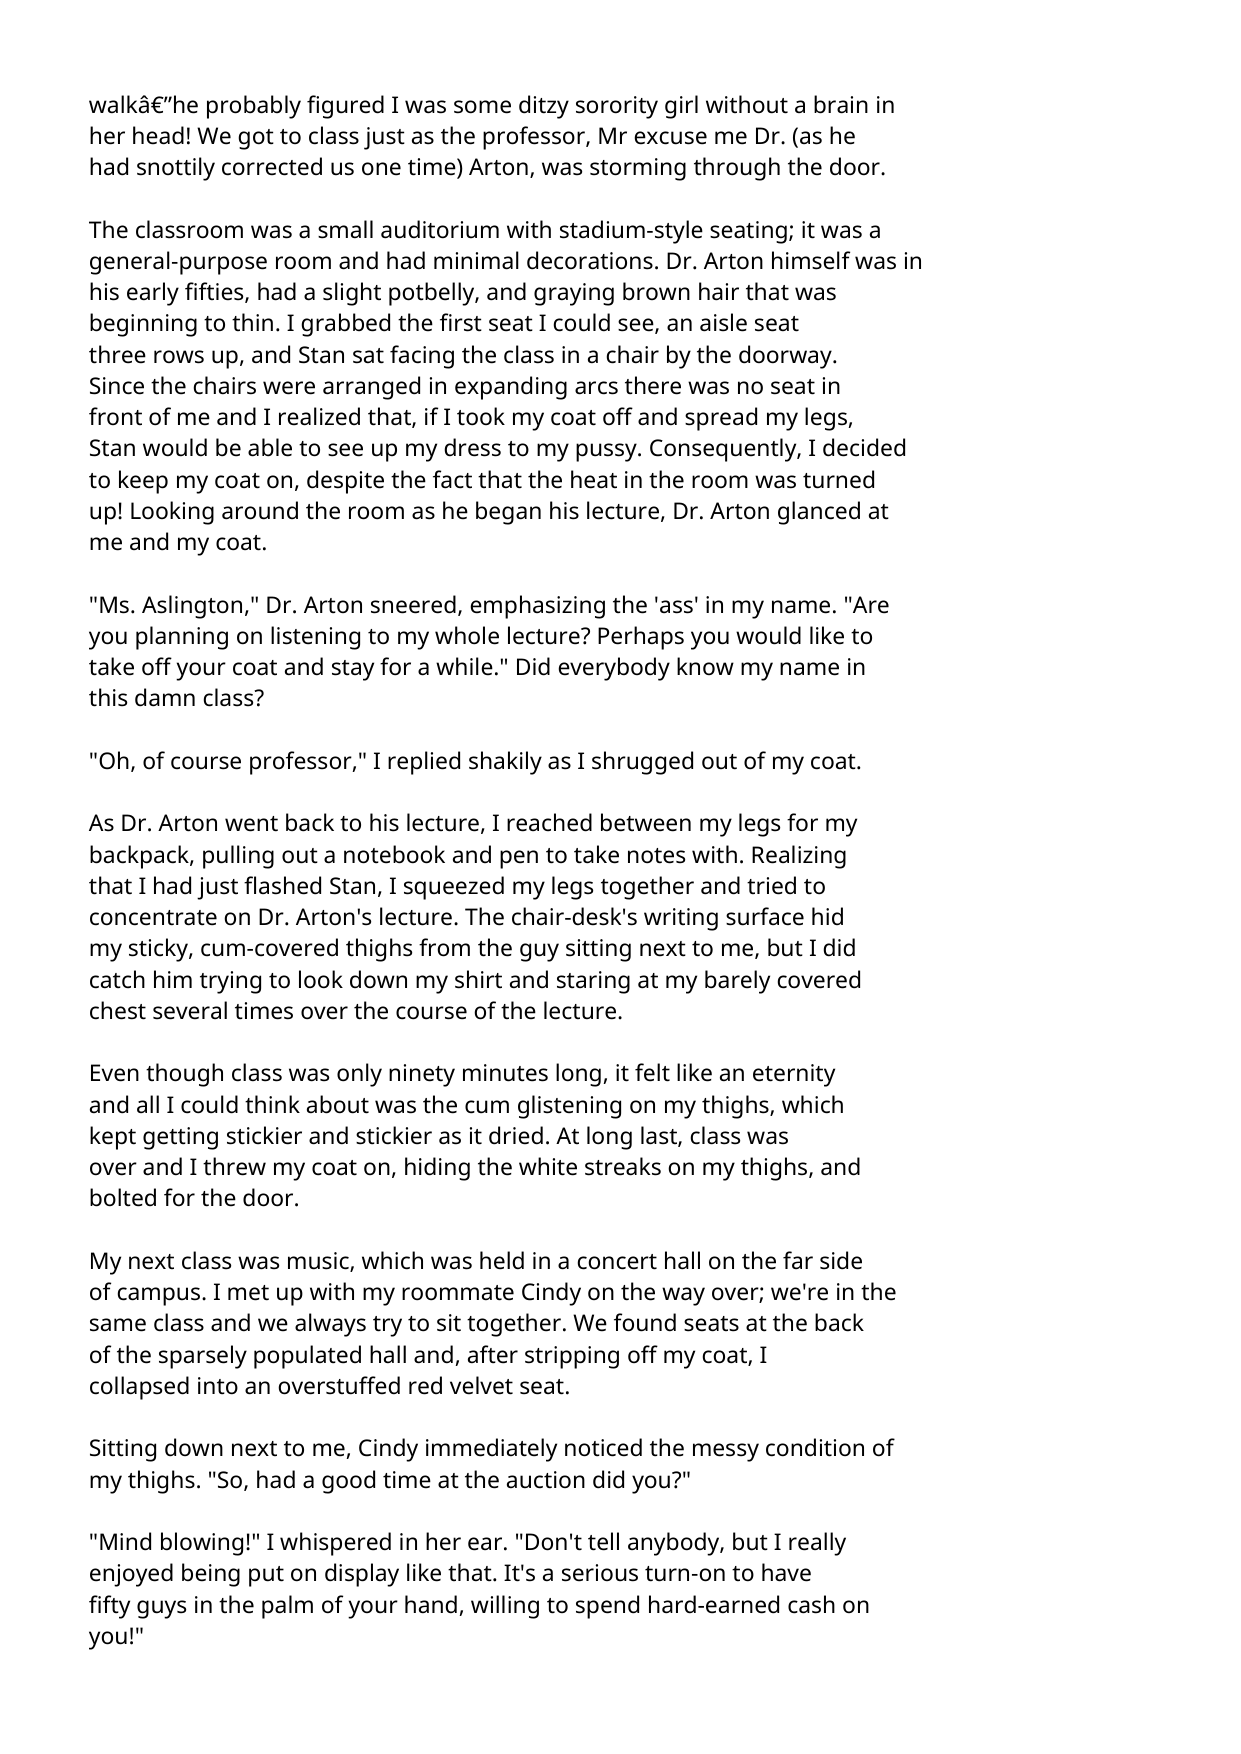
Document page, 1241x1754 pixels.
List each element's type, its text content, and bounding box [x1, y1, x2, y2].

text take off your coat and stay for a while." Did everybody know my name in [89, 651, 1152, 682]
text chest several times over the course of the lecture. [89, 995, 1152, 1026]
text front of me and I realized that, if I took my coat off and spread my legs, [89, 401, 1152, 432]
text my sticky, cum-covered thighs from the guy sitting next to me, but I did [89, 932, 1152, 964]
text As Dr. Arton went back to his lecture, I reached between my legs for my [89, 807, 1152, 839]
text backpack, pulling out a notebook and pen to take notes with. Realizing [89, 839, 1152, 870]
text her head! We got to class just as the professor, Mr excuse me Dr. (as he [89, 120, 1152, 151]
text and all I could think about was the cum glistening on my thighs, which [89, 1089, 1152, 1120]
text you!" [89, 1620, 1152, 1651]
text of campus. I met up with my roommate Cindy on the way over; we're in the [89, 1276, 1152, 1307]
text "Oh, of course professor," I replied shakily as I shrugged out of my coat. [89, 745, 1152, 776]
text bolted for the door. [89, 1182, 1152, 1214]
text fifty guys in the palm of your hand, willing to spend hard-earned cash on [89, 1589, 1152, 1620]
text walkâ€”he probably figured I was some ditzy sorority girl without a brain in [89, 89, 1152, 120]
text this damn class? [89, 682, 1152, 714]
text over and I threw my coat on, hiding the white streaks on my thighs, and [89, 1151, 1152, 1182]
text Stan would be able to see up my dress to my pussy. Consequently, I decided [89, 432, 1152, 464]
text beginning to thin. I grabbed the first seat I could see, an aisle seat [89, 307, 1152, 339]
text same class and we always try to sit together. We found seats at the back [89, 1307, 1152, 1339]
text my thighs. "So, had a good time at the auction did you?" [89, 1464, 1152, 1495]
text general-purpose room and had minimal decorations. Dr. Arton himself was in [89, 245, 1152, 276]
text that I had just flashed Stan, I squeezed my legs together and tried to [89, 870, 1152, 901]
text three rows up, and Stan sat facing the class in a chair by the doorway. [89, 339, 1152, 370]
text had snottily corrected us one time) Arton, was storming through the door. [89, 151, 1152, 182]
text kept getting stickier and stickier as it dried. At long last, class was [89, 1120, 1152, 1151]
text you planning on listening to my whole lecture? Perhaps you would like to [89, 620, 1152, 651]
text "Mind blowing!" I whispered in her ear. "Don't tell anybody, but I really [89, 1526, 1152, 1557]
text The classroom was a small auditorium with stadium-style seating; it was a [89, 214, 1152, 245]
text to keep my coat on, despite the fact that the heat in the room was turned [89, 464, 1152, 495]
text me and my coat. [89, 526, 1152, 557]
text concentrate on Dr. Arton's lecture. The chair-desk's writing surface hid [89, 901, 1152, 932]
text collapsed into an overstuffed red velvet seat. [89, 1370, 1152, 1401]
text My next class was music, which was held in a concert hall on the far side [89, 1245, 1152, 1276]
text up! Looking around the room as he began his lecture, Dr. Arton glanced at [89, 495, 1152, 526]
text enjoyed being put on display like that. It's a serious turn-on to have [89, 1557, 1152, 1589]
text Since the chairs were arranged in expanding arcs there was no seat in [89, 370, 1152, 401]
text of the sparsely populated hall and, after stripping off my coat, I [89, 1339, 1152, 1370]
text "Ms. Aslington," Dr. Arton sneered, emphasizing the 'ass' in my name. "Are [89, 589, 1152, 620]
text catch him trying to look down my shirt and staring at my barely covered [89, 964, 1152, 995]
text Sitting down next to me, Cindy immediately noticed the messy condition of [89, 1432, 1152, 1464]
text his early fifties, had a slight potbelly, and graying brown hair that was [89, 276, 1152, 307]
text Even though class was only ninety minutes long, it felt like an eternity [89, 1057, 1152, 1089]
